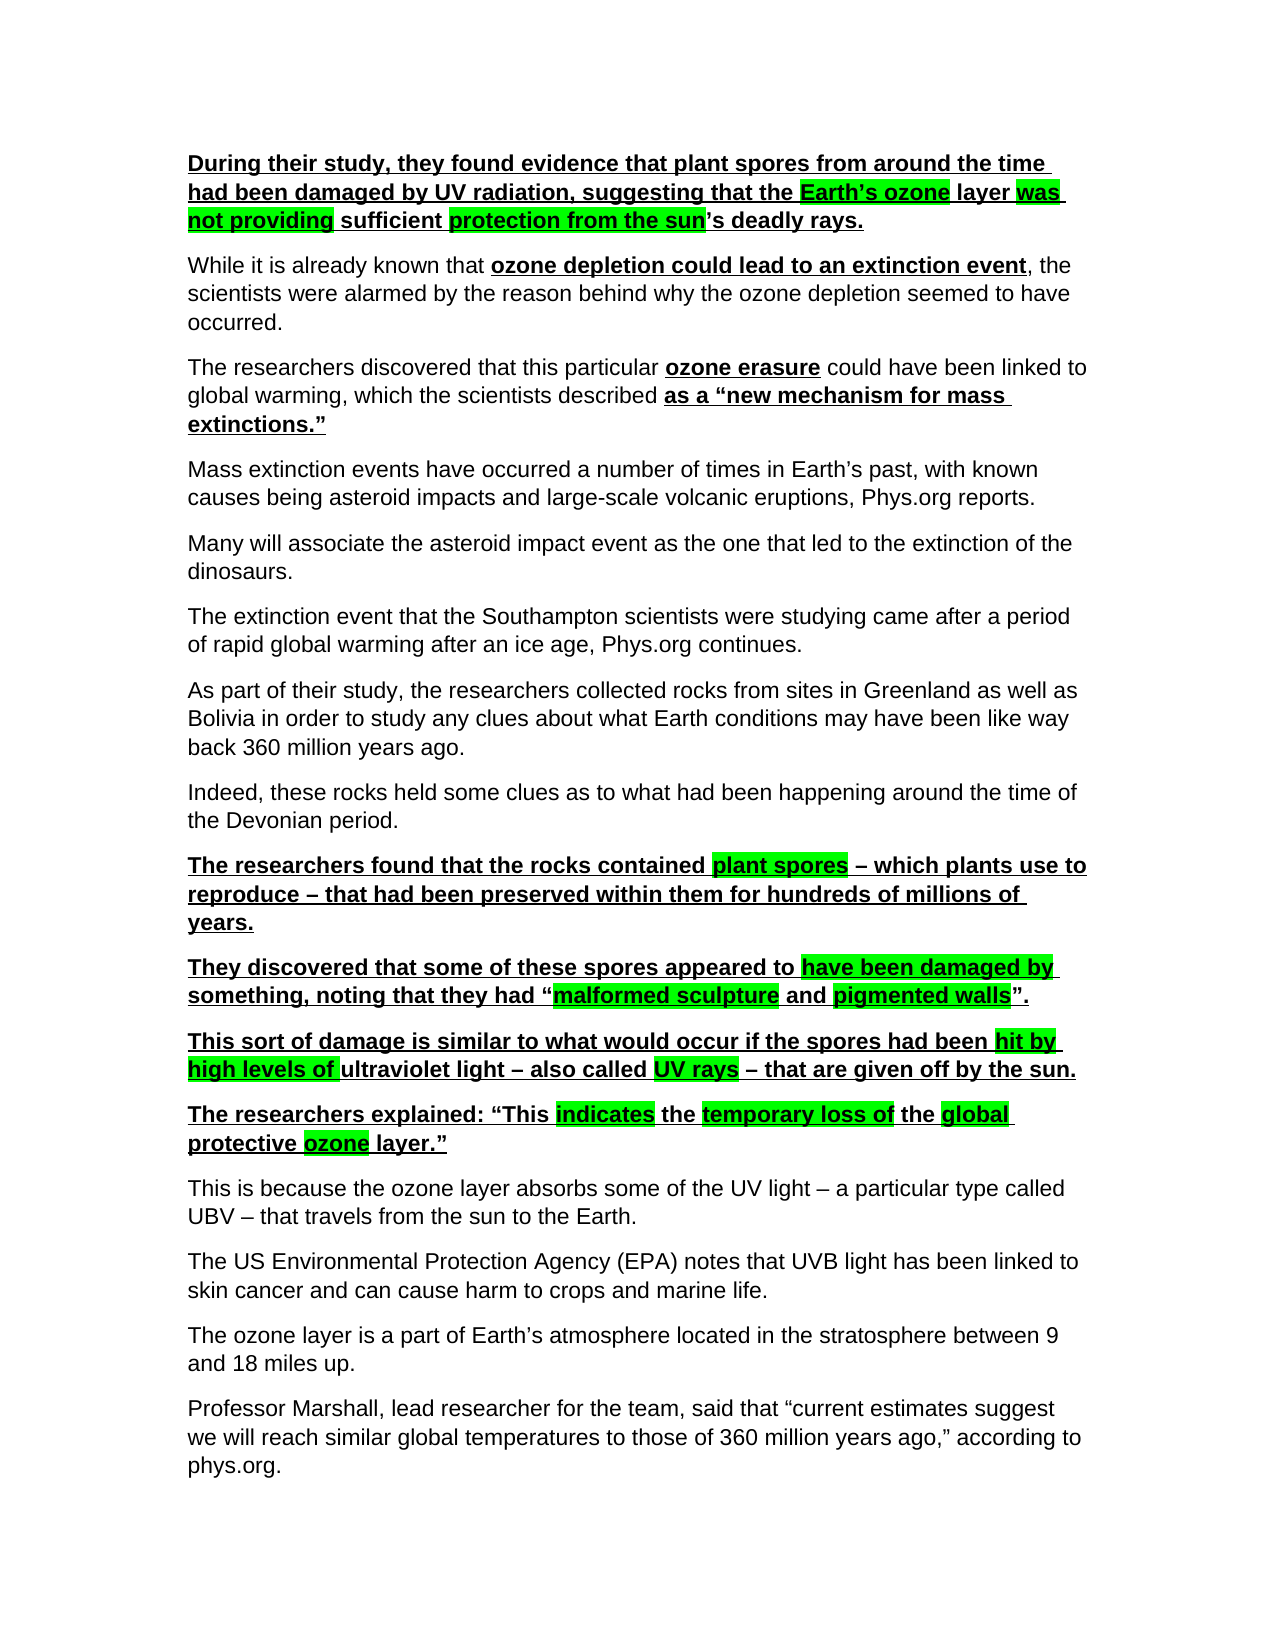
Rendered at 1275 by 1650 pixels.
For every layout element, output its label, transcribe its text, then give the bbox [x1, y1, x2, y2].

text The researchers found that the rocks contained plant spores – which plants use to reproduce – that had been preserved within them for hundreds of millions of years. [187, 852, 712, 875]
text Mass extinction events have occurred a number of times in Earth’s past, with known causes being asteroid impacts and large-scale volcanic eruptions, Phys.org reports. [187, 456, 1087, 511]
text This sort of damage is similar to what would occur if the spores had been hit by high levels of ultraviolet light – also called UV rays – that are given off by the sun. [187, 1028, 1087, 1082]
text During their study, they found evidence that plant spores from around the time had been damaged by UV radiation, suggesting that the Earth’s ozone layer was not providing sufficient protection from the sun’s deadly rays. [187, 150, 1087, 233]
text Professor Marshall, lead researcher for the team, said that “current estimates suggest we will reach similar global temperatures to those of 360 million years ago,” according to phys.org. [187, 1395, 1087, 1478]
text The researchers found that the rocks contained plant spores – which plants use to reproduce – that had been preserved within them for hundreds of millions of years. [187, 876, 1087, 935]
text While it is already known that ozone depletion could lead to an extinction event, the scientists were alarmed by the reason behind why the ozone depletion seemed to have occurred. [187, 252, 1087, 335]
text The ozone layer is a part of Earth’s atmosphere located in the stratosphere between 9 and 18 miles up. [187, 1322, 1087, 1377]
text The researchers discovered that this particular ozone erasure could have been linked to global warming, which the scientists described as a “new mechanism for mass extinctions.” [187, 354, 1087, 437]
text The researchers explained: “This indicates the temporary loss of the global protective ozone layer.” [187, 1101, 1087, 1156]
text The extinction event that the Southampton scientists were studying came after a period of rapid global warming after an ice age, Phys.org continues. [187, 603, 1087, 658]
text The US Environmental Protection Agency (EPA) notes that UVB light has been linked to skin cancer and can cause harm to crops and marine life. [187, 1248, 1087, 1303]
text They discovered that some of these spores appeared to have been damaged by something, noting that they had “malformed sculpture and pigmented walls”. [187, 954, 1087, 1009]
text This is because the ozone layer absorbs some of the UV light – a particular type called UBV – that travels from the sun to the Earth. [187, 1175, 1087, 1229]
text Many will associate the asteroid impact event as the one that led to the extinction of the dinosaurs. [187, 529, 1087, 584]
text Indeed, these rocks held some clues as to what had been happening around the time of the Devonian period. [187, 778, 1087, 833]
text As part of their study, the researchers collected rocks from sites in Greenland as well as Bolivia in order to study any clues about what Earth conditions may have been like way back 360 million years ago. [187, 677, 1087, 760]
